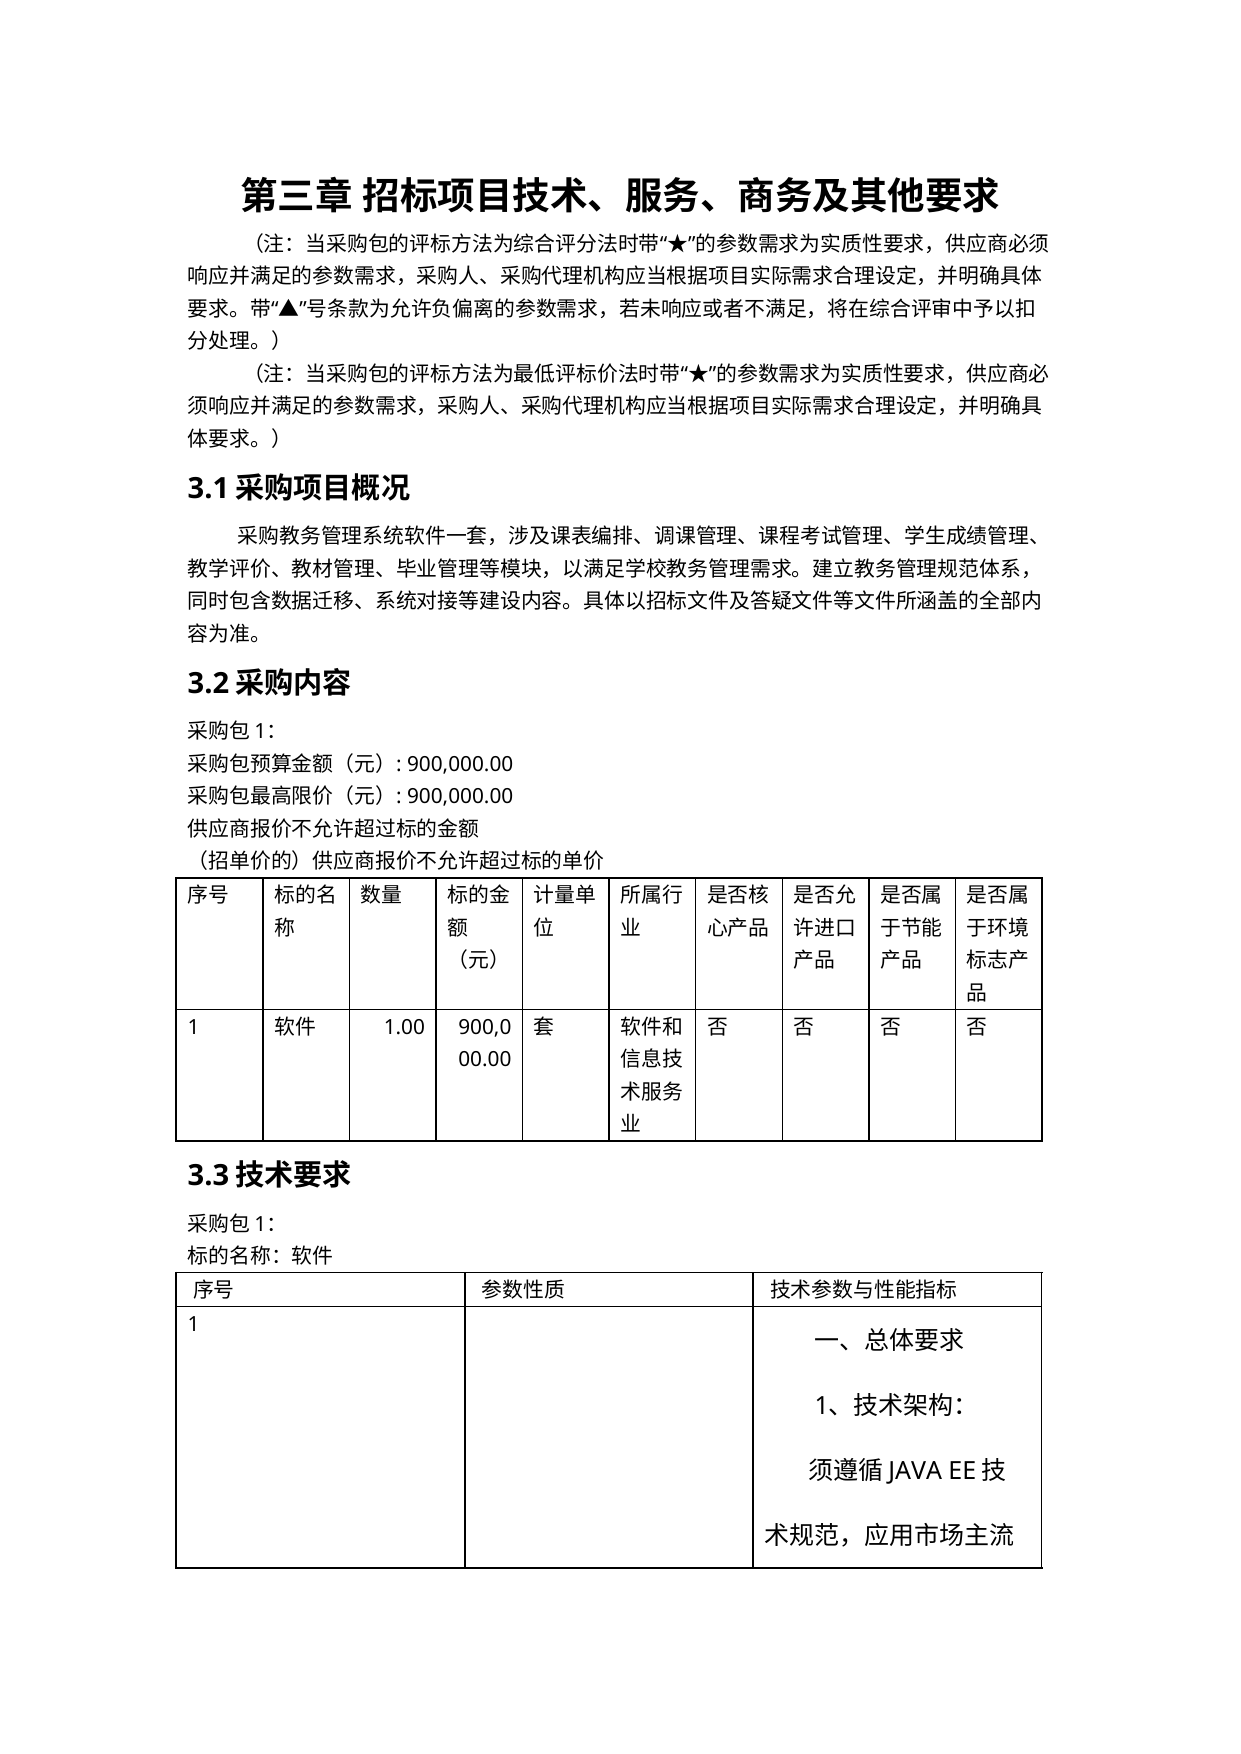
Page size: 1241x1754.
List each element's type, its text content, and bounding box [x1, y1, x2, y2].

table_cell 900,000.00 [437, 1010, 522, 1140]
table_header 是否允许进口产品 [783, 879, 868, 1008]
table_cell 软件和信息技术服务业 [610, 1010, 695, 1140]
table_header 序号 [177, 879, 262, 1008]
table_cell 否 [870, 1010, 955, 1140]
text （注：当采购包的评标方法为最低评标价法时带“★”的参数需求为实质性要求，供应商必须响应并满足的参数需求，采购人、采购代理机构应当根据项目实际需求合理设定，并明确具体要求。） [187, 357, 1053, 454]
table_cell 否 [956, 1010, 1041, 1140]
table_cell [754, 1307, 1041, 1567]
table_header 标的名称 [264, 879, 349, 1008]
text 供应商报价不允许超过标的金额 [187, 812, 1053, 844]
text 3.1采购项目概况 [187, 454, 1053, 519]
text 采购教务管理系统软件一套，涉及课表编排、调课管理、课程考试管理、学生成绩管理、教学评价、教材管理、毕业管理等模块，以满足学校教务管理需求。建立教务管理规范体系，同时包含数据迁移、系统对接等建设内容。具体以招标文件及答疑文件等文件所涵盖的全部内容为准。 [187, 519, 1053, 649]
table_header 所属行业 [610, 879, 695, 1008]
table_header 计量单位 [523, 879, 608, 1008]
text 标的名称：软件 [187, 1239, 1053, 1272]
table_header 是否属于节能产品 [870, 879, 955, 1008]
text 采购包预算金额（元）: 900,000.00 [187, 747, 1053, 779]
table_cell 软件 [264, 1010, 349, 1140]
text 第三章 招标项目技术、服务、商务及其他要求 [187, 162, 1053, 227]
table_cell 套 [523, 1010, 608, 1140]
text 3.2采购内容 [187, 649, 1053, 714]
text 3.3技术要求 [187, 1142, 1053, 1207]
table_cell 1 [177, 1010, 262, 1140]
table_header 是否属于环境标志产品 [956, 879, 1041, 1008]
text 采购包最高限价（元）: 900,000.00 [187, 779, 1053, 812]
table_cell 1.00 [350, 1010, 435, 1140]
table_cell 1 [177, 1307, 464, 1567]
table_header 数量 [350, 879, 435, 1008]
table_header 技术参数与性能指标 [754, 1273, 1041, 1306]
table_cell 否 [696, 1010, 782, 1140]
table_header 参数性质 [466, 1273, 752, 1306]
table_cell [466, 1307, 752, 1567]
text （注：当采购包的评标方法为综合评分法时带“★”的参数需求为实质性要求，供应商必须响应并满足的参数需求，采购人、采购代理机构应当根据项目实际需求合理设定，并明确具体要求。带“▲”号条款为允许负偏离的参数需求，若未响应或者不满足，将在综合评审中予以扣分处理。） [187, 227, 1053, 357]
table_header 序号 [177, 1273, 464, 1306]
table_header 是否核心产品 [696, 879, 782, 1008]
text 采购包1： [187, 714, 1053, 747]
text 采购包1： [187, 1207, 1053, 1239]
table_header 标的金额 （元） [437, 879, 522, 1008]
text （招单价的）供应商报价不允许超过标的单价 [187, 844, 1053, 877]
table_cell 否 [783, 1010, 868, 1140]
